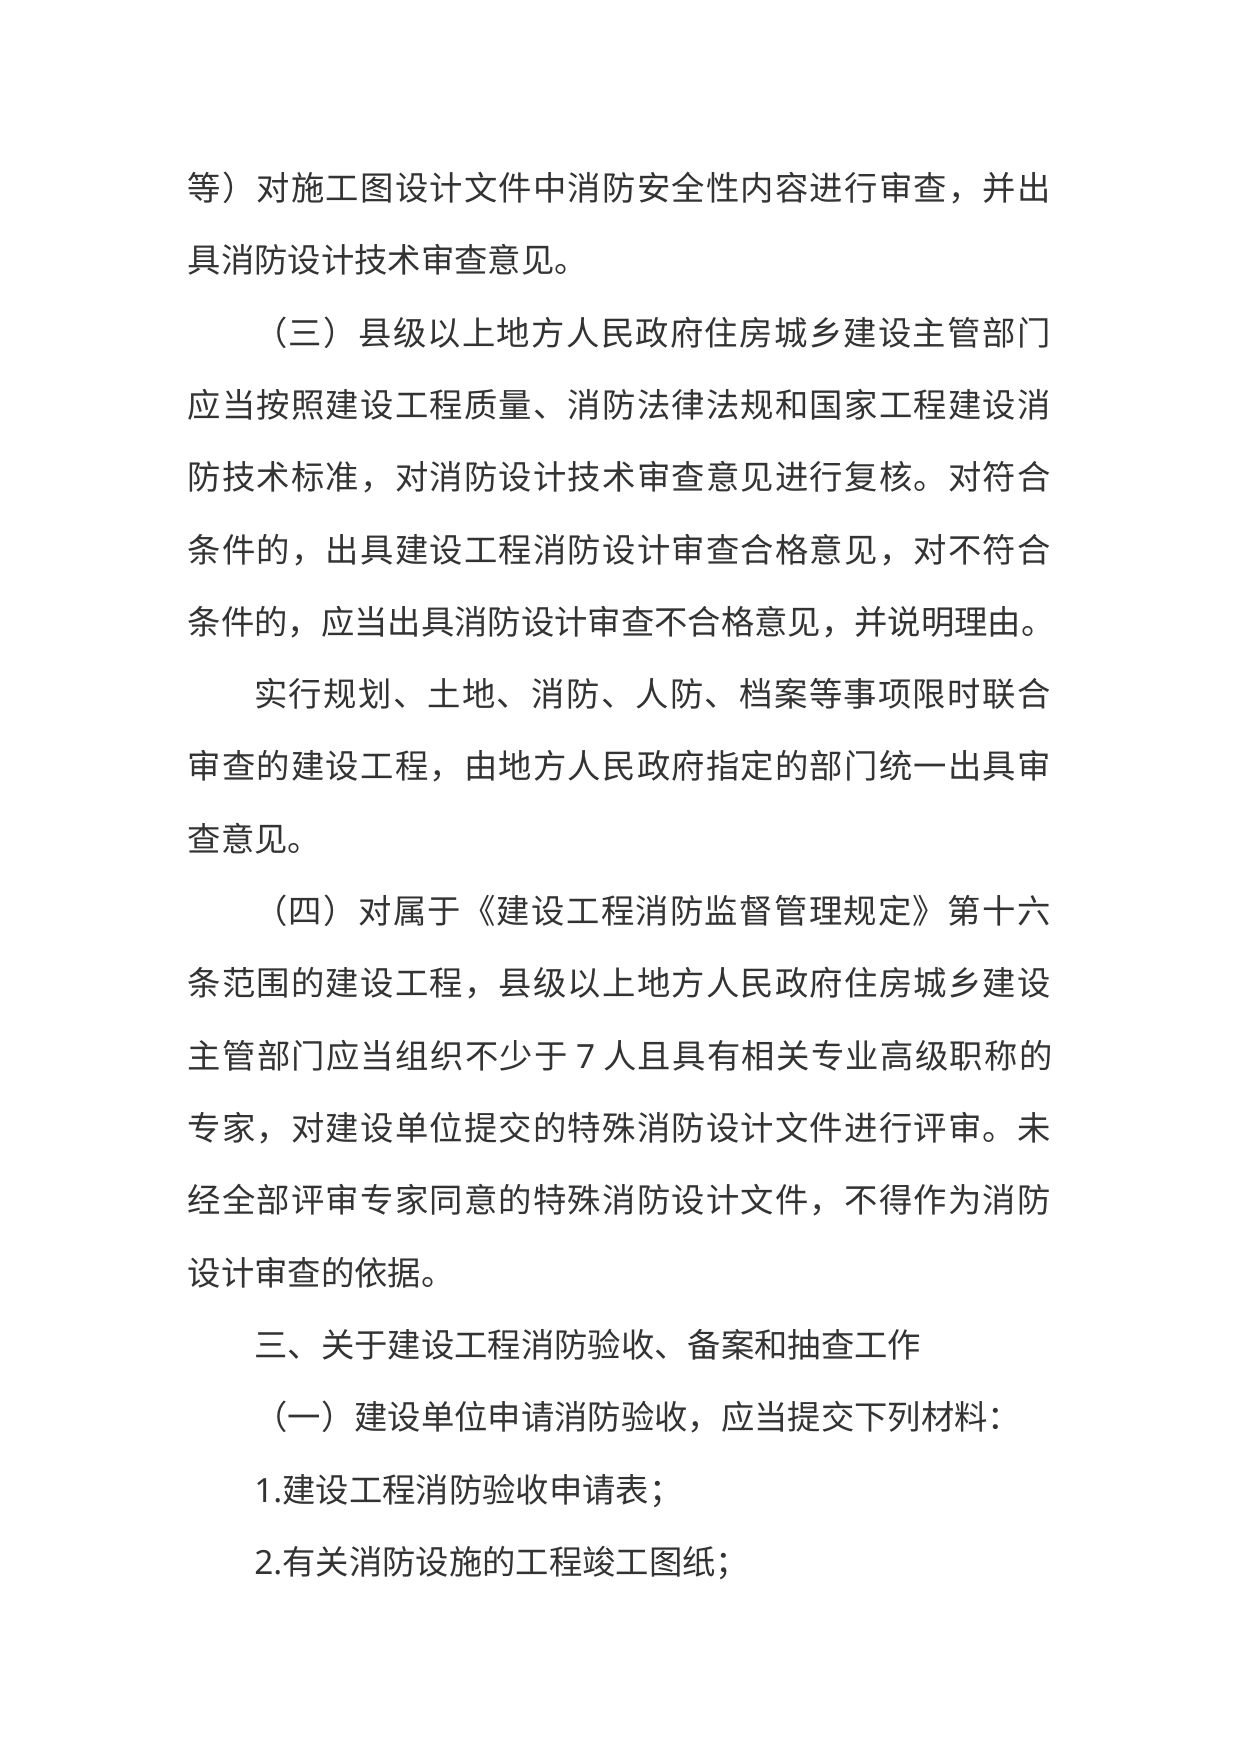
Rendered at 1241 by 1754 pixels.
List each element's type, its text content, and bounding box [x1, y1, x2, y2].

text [187, 162, 1053, 282]
text 三、关于建设工程消防验收、备案和抽查工作 [187, 1319, 1053, 1367]
text （三）县级以上地方人民政府住房城乡建设主管部门应当按照建设工程质量、消防法律法规和国家工程建设消防技术标准，对消防设计技术审查意见进行复核。对符合条件的，出具建设工程消防设计审查合格意见，对不符合条件的，应当出具消防设计审查不合格意见，并说明理由。 [187, 307, 1053, 644]
text 实行规划、土地、消防、人防、档案等事项限时联合审查的建设工程，由地方人民政府指定的部门统一出具审查意见。 [187, 668, 1053, 861]
text 2.有关消防设施的工程竣工图纸； [187, 1536, 1053, 1584]
text （一）建设单位申请消防验收，应当提交下列材料： [187, 1391, 1053, 1439]
text 1.建设工程消防验收申请表； [187, 1463, 1053, 1512]
text （四）对属于《建设工程消防监督管理规定》第十六条范围的建设工程，县级以上地方人民政府住房城乡建设主管部门应当组织不少于7人且具有相关专业高级职称的专家，对建设单位提交的特殊消防设计文件进行评审。未经全部评审专家同意的特殊消防设计文件，不得作为消防设计审查的依据。 [187, 885, 1053, 1295]
